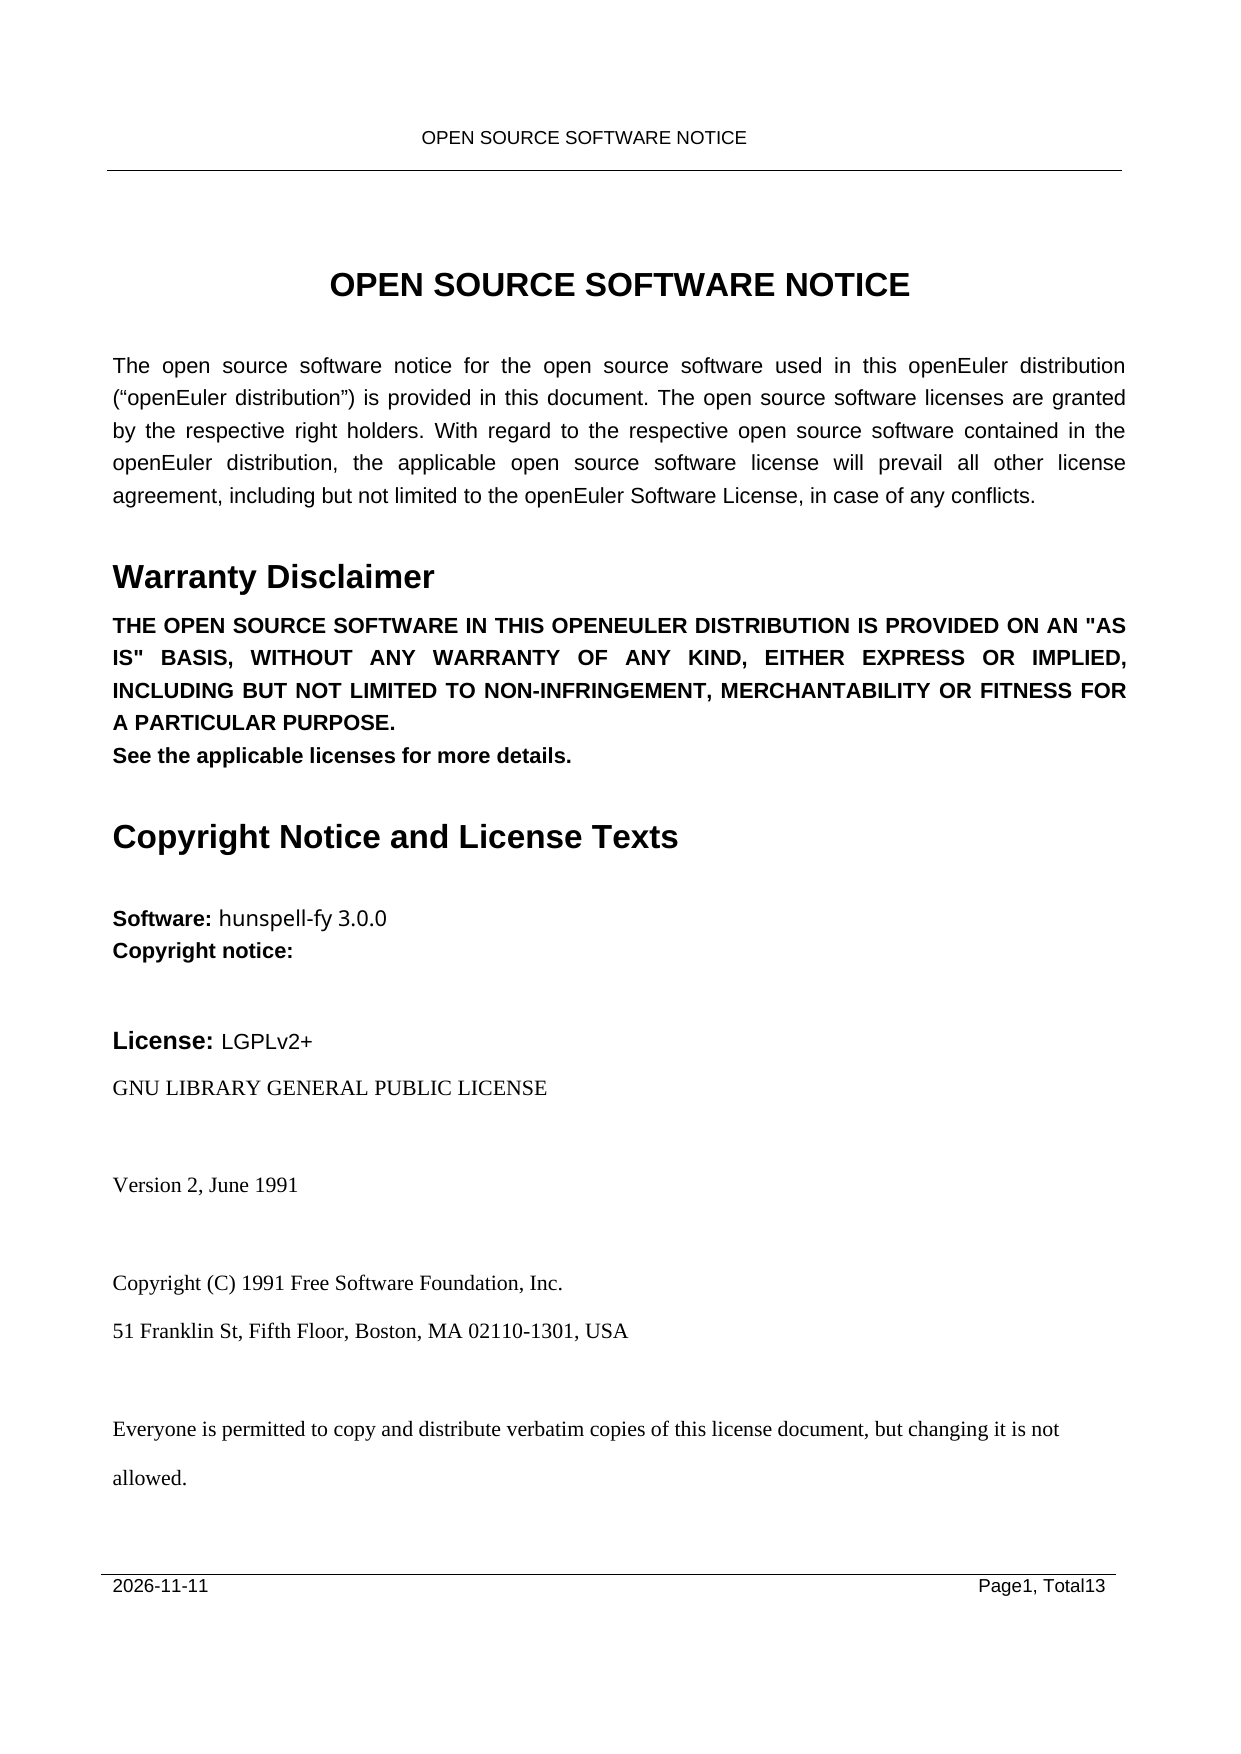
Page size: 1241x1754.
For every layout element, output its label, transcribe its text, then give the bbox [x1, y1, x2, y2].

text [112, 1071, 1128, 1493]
text License: LGPLv2+ [112, 1024, 1128, 1057]
text OPEN SOURCE SOFTWARE NOTICE [112, 251, 1128, 316]
text Software: hunspell-fy 3.0.0 [112, 901, 1128, 934]
text THE OPEN SOURCE SOFTWARE IN THIS OPENEULER DISTRIBUTION IS PROVIDED ON AN "AS IS" BASIS, WITHOUT ANY WARRANTY OF ANY KIND, EITHER EXPRESS OR IMPLIED, INCLUDING BUT NOT LIMITED TO NON-INFRINGEMENT, MERCHANTABILITY OR FITNESS FOR A PARTICULAR PURPOSE. See the applicable licenses for more details. [112, 609, 1128, 771]
text The open source software notice for the open source software used in this openEuler distribution (“openEuler distribution”) is provided in this document. The open source software licenses are granted by the respective right holders. With regard to the respective open source software contained in the openEuler distribution, the applicable open source software license will prevail all other license agreement, including but not limited to the openEuler Software License, in case of any conflicts. [112, 349, 1128, 511]
text Copyright Notice and License Texts [112, 804, 1128, 869]
text Copyright notice: [112, 934, 1128, 966]
text Warranty Disclaimer [112, 544, 1128, 609]
